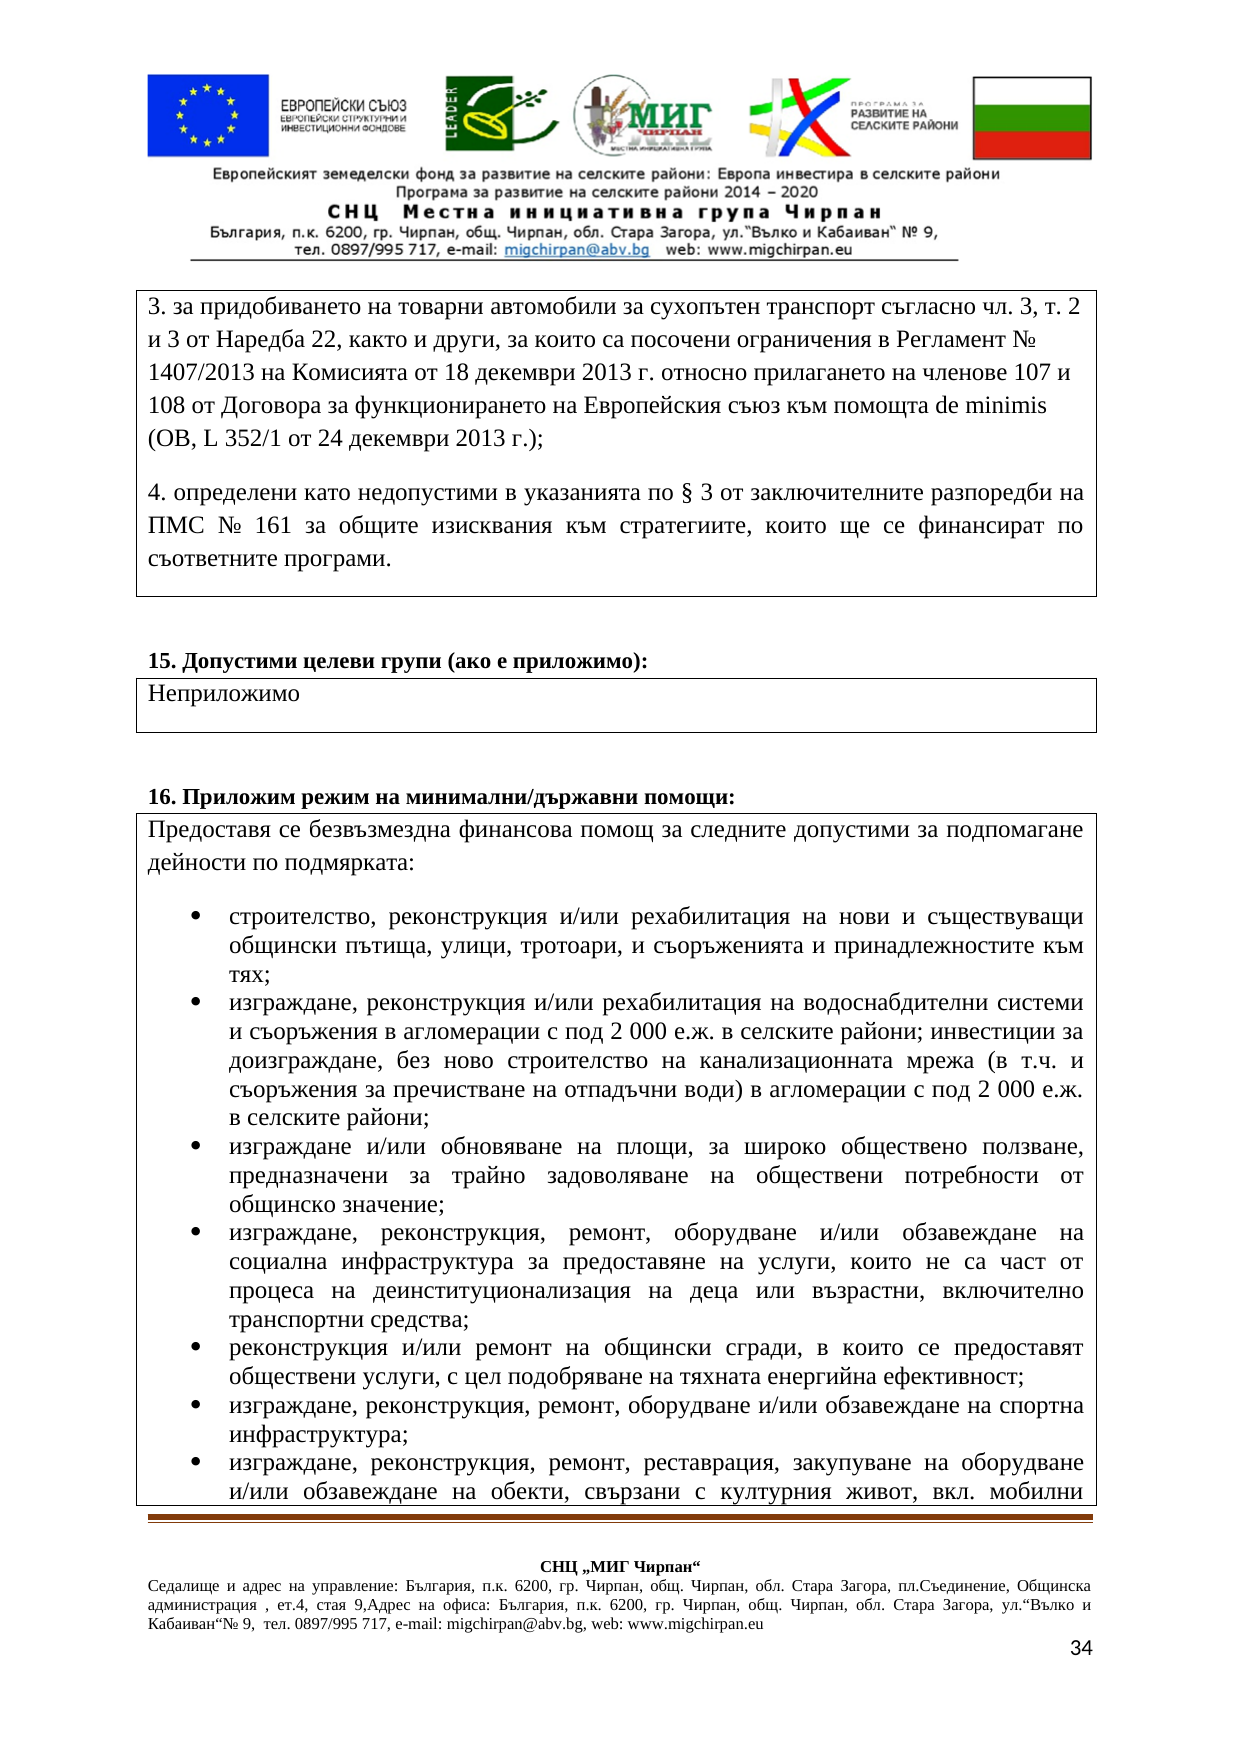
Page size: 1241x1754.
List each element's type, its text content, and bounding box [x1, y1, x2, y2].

subtitle 15. Допустими целеви групи (ако е приложимо): [148, 647, 1093, 674]
subtitle 16. Приложим режим на минимални/държавни помощи: [148, 783, 1093, 809]
table_header Неприложимо [137, 679, 1096, 732]
picture [147, 73, 1093, 262]
